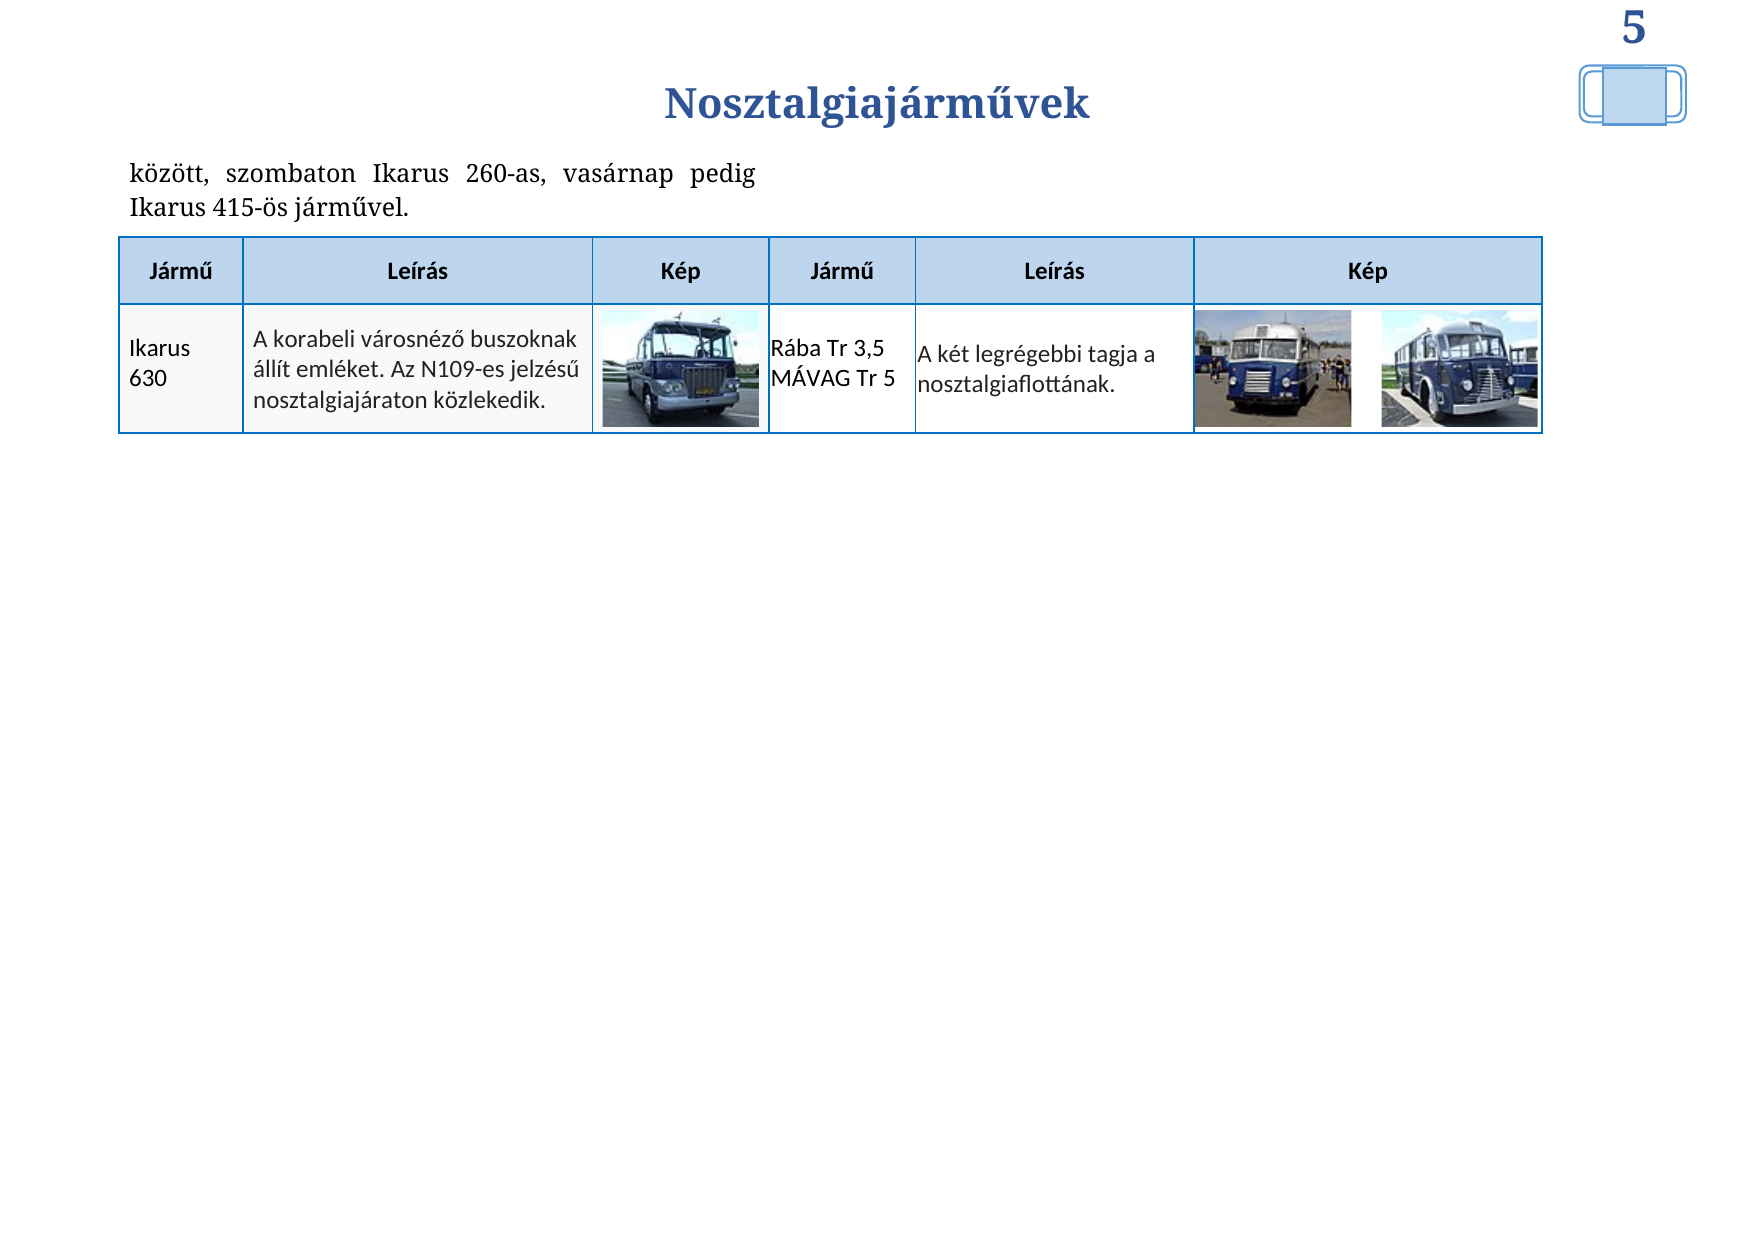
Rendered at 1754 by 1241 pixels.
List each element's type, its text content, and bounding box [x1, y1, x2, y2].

table_header Kép [1195, 238, 1541, 303]
table_header Jármű [120, 238, 242, 303]
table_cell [118, 156, 768, 236]
table_header Jármű [770, 238, 915, 303]
table_header Kép [593, 238, 768, 303]
table_cell [1195, 305, 1541, 432]
picture [1381, 310, 1538, 427]
table_cell A két legrégebbi tagja a nosztalgiaflottának. [916, 305, 1193, 432]
table_cell A korabeli városnéző buszoknak állít emléket. Az N109-es jelzésű nosztalgiajáraton közlekedik. [244, 305, 592, 432]
table_header Leírás [244, 238, 592, 303]
picture [602, 310, 759, 427]
table_cell [593, 305, 768, 432]
table_cell Ikarus 630 [120, 305, 242, 432]
picture [1195, 310, 1352, 427]
table_header Leírás [916, 238, 1193, 303]
table_cell Rába Tr 3,5 MÁVAG Tr 5 [770, 305, 915, 432]
